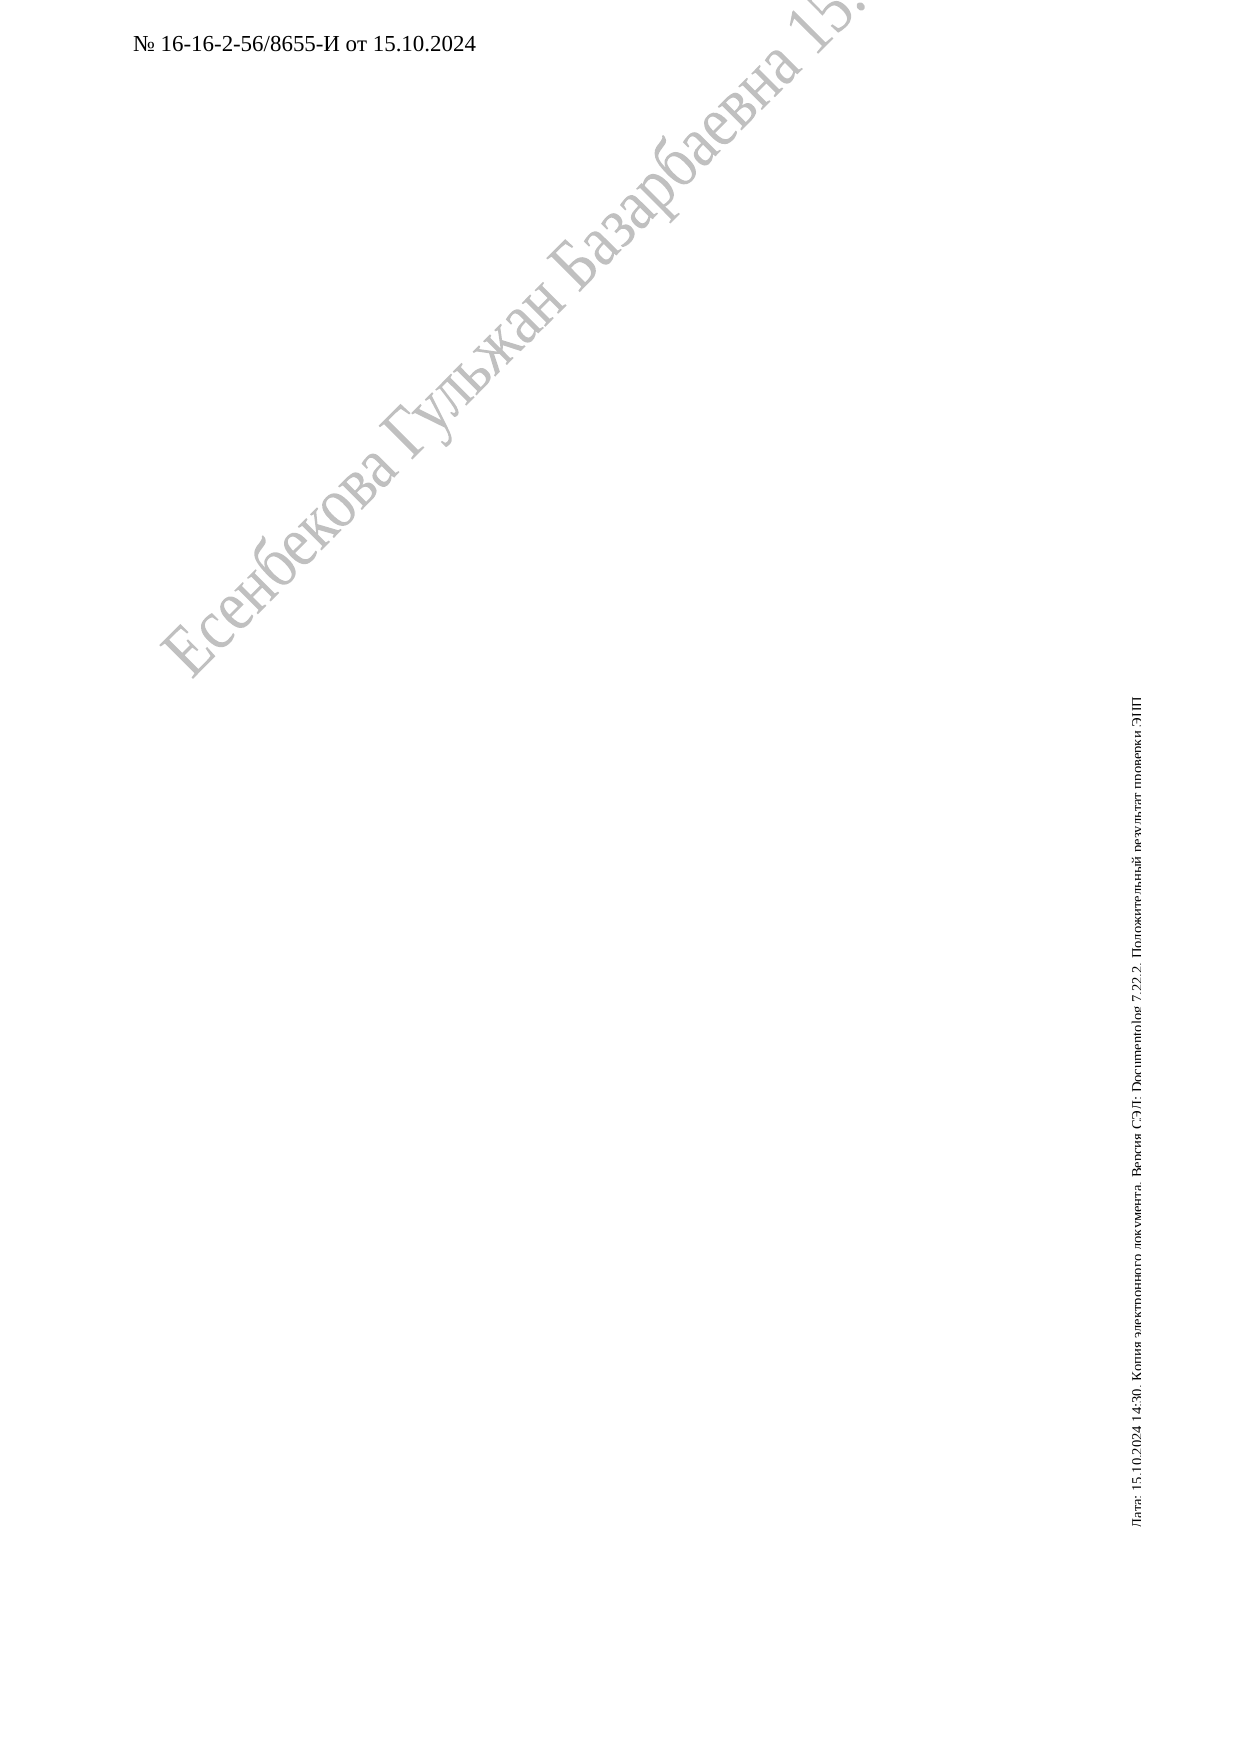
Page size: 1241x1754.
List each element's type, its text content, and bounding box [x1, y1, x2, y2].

text № 16-16-2-56/8655-И от 15.10.2024 [133, 30, 1152, 57]
